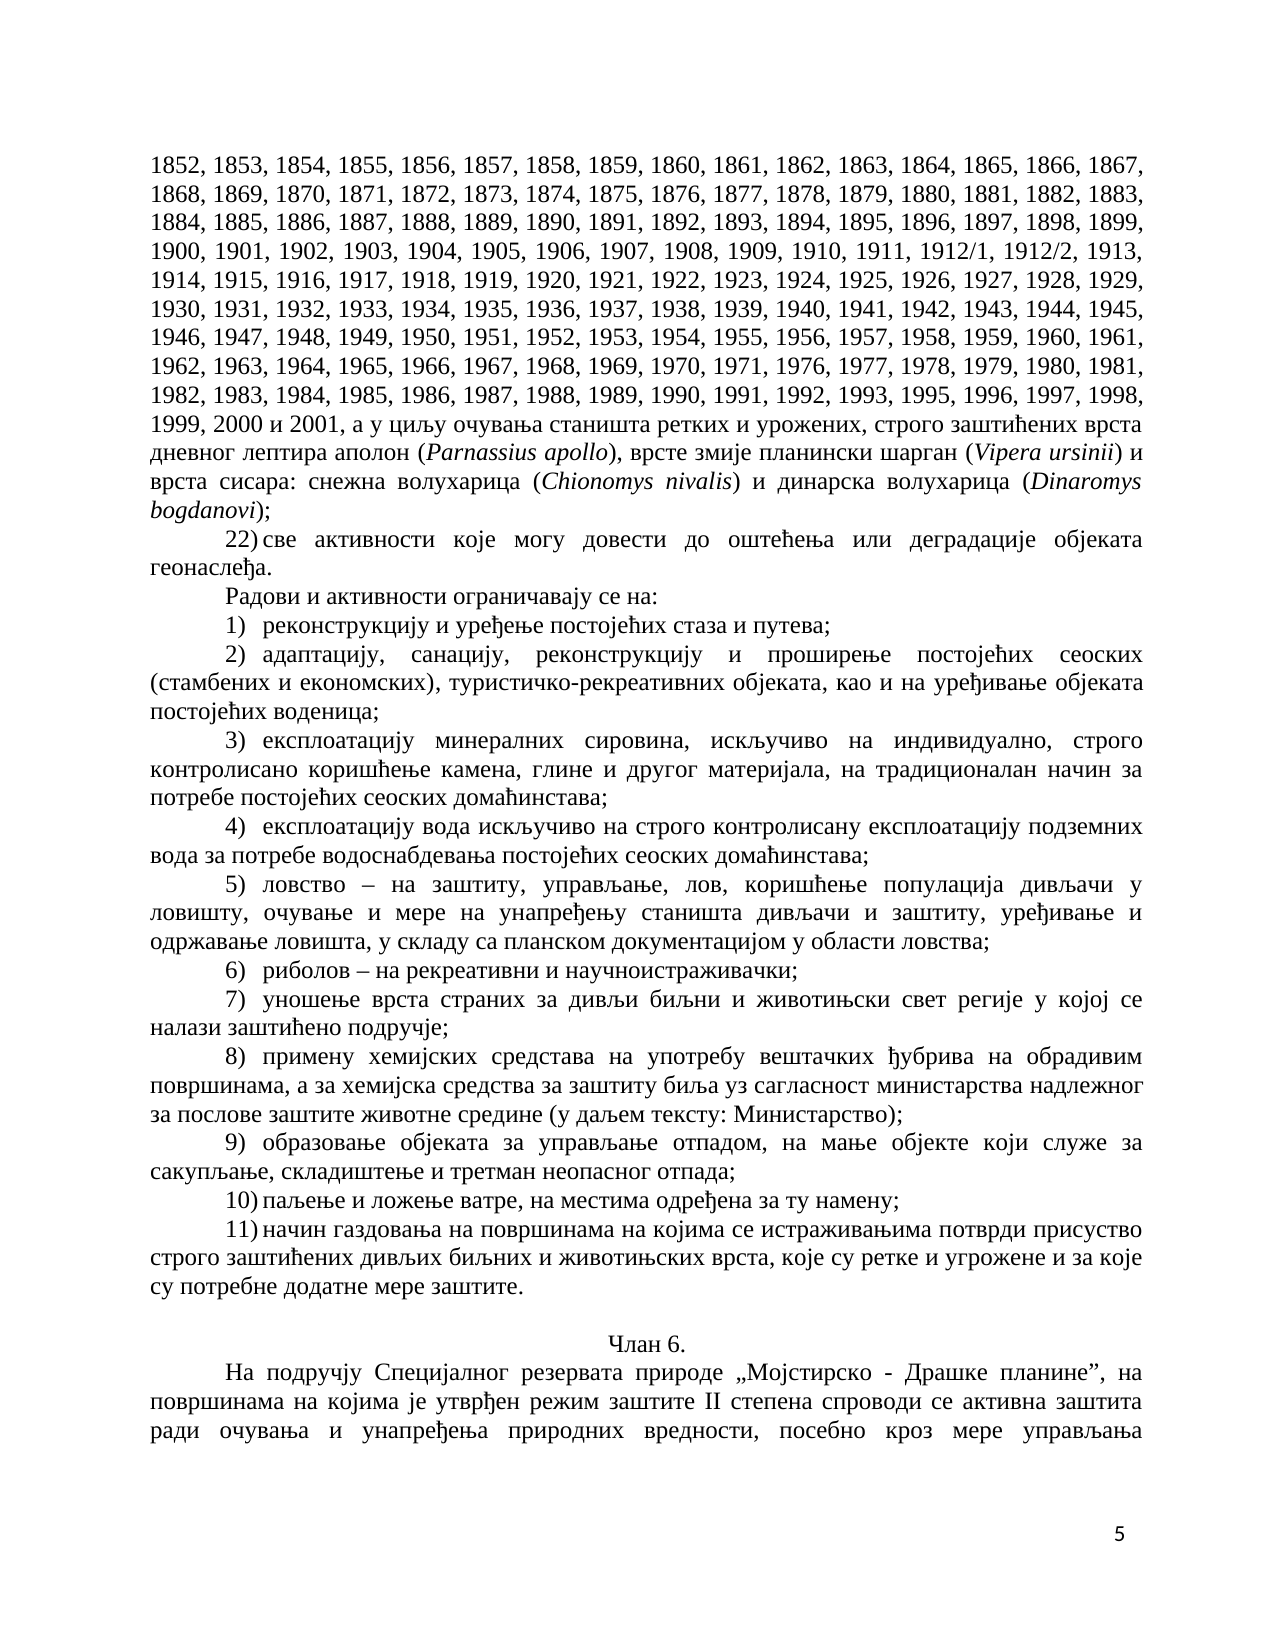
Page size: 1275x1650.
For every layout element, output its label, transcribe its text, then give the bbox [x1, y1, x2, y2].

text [150, 1357, 1144, 1444]
list начин газдовања на површинама на којима се истраживањима потврди присуство строго заштићених дивљих биљних и животињских врста, које су ретке и угрожене и за које су потребне додатне мере заштите. [150, 1214, 1144, 1300]
list примену хемијских средстава на употребу вештачких ђубрива на обрадивим површинама, а за хемијска средства за заштиту биља уз сагласност министарства надлежног за послове заштите животне средине (у даљем тексту: Министарство); [150, 1041, 1144, 1127]
text Члан 6. [150, 1329, 1144, 1357]
list образовање објеката за управљање отпадом, на мање објекте који служе за сакупљање, складиштење и третман неопасног отпада; [150, 1127, 1144, 1185]
list риболов – на рекреативни и научноистраживачки; [150, 955, 1144, 984]
list реконструкцију и уређење постојећих стаза и путева; [150, 610, 1144, 639]
list уношење врста страних за дивљи биљни и животињски свет регије у којој се налази заштићено подручје; [150, 984, 1144, 1041]
list адаптацију, санацију, реконструкцију и проширење постојећих сеоских (стамбених и економских), туристичко-рекреативних објеката, као и на уређивање објеката постојећих воденица; [150, 639, 1144, 725]
list експлоатацију вода искључиво на строго контролисану експлоатацију подземних вода за потребе водоснабдевања постојећих сеоских домаћинстава; [150, 811, 1144, 869]
text Радови и активности ограничавају се на: [150, 581, 1144, 610]
list експлоатацију минералних сировина, искључиво на индивидуално, строго контролисано коришћењe камена, глине и другог материјала, на традиционалан начин за потребе постојећих сеоских домаћинстава; [150, 725, 1144, 811]
list паљење и ложење ватре, на местима одређена за ту намену; [150, 1185, 1144, 1214]
list све активности које могу довести до оштећења или деградације објеката геонаслеђа. [150, 524, 1144, 581]
list ловство – на заштиту, управљање, лов, коришћење популација дивљачи у ловишту, очување и мере на унапређењу станишта дивљачи и заштиту, уређивање и одржавање ловишта, у складу са планском документацијом у области ловства; [150, 869, 1144, 955]
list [150, 150, 1144, 524]
